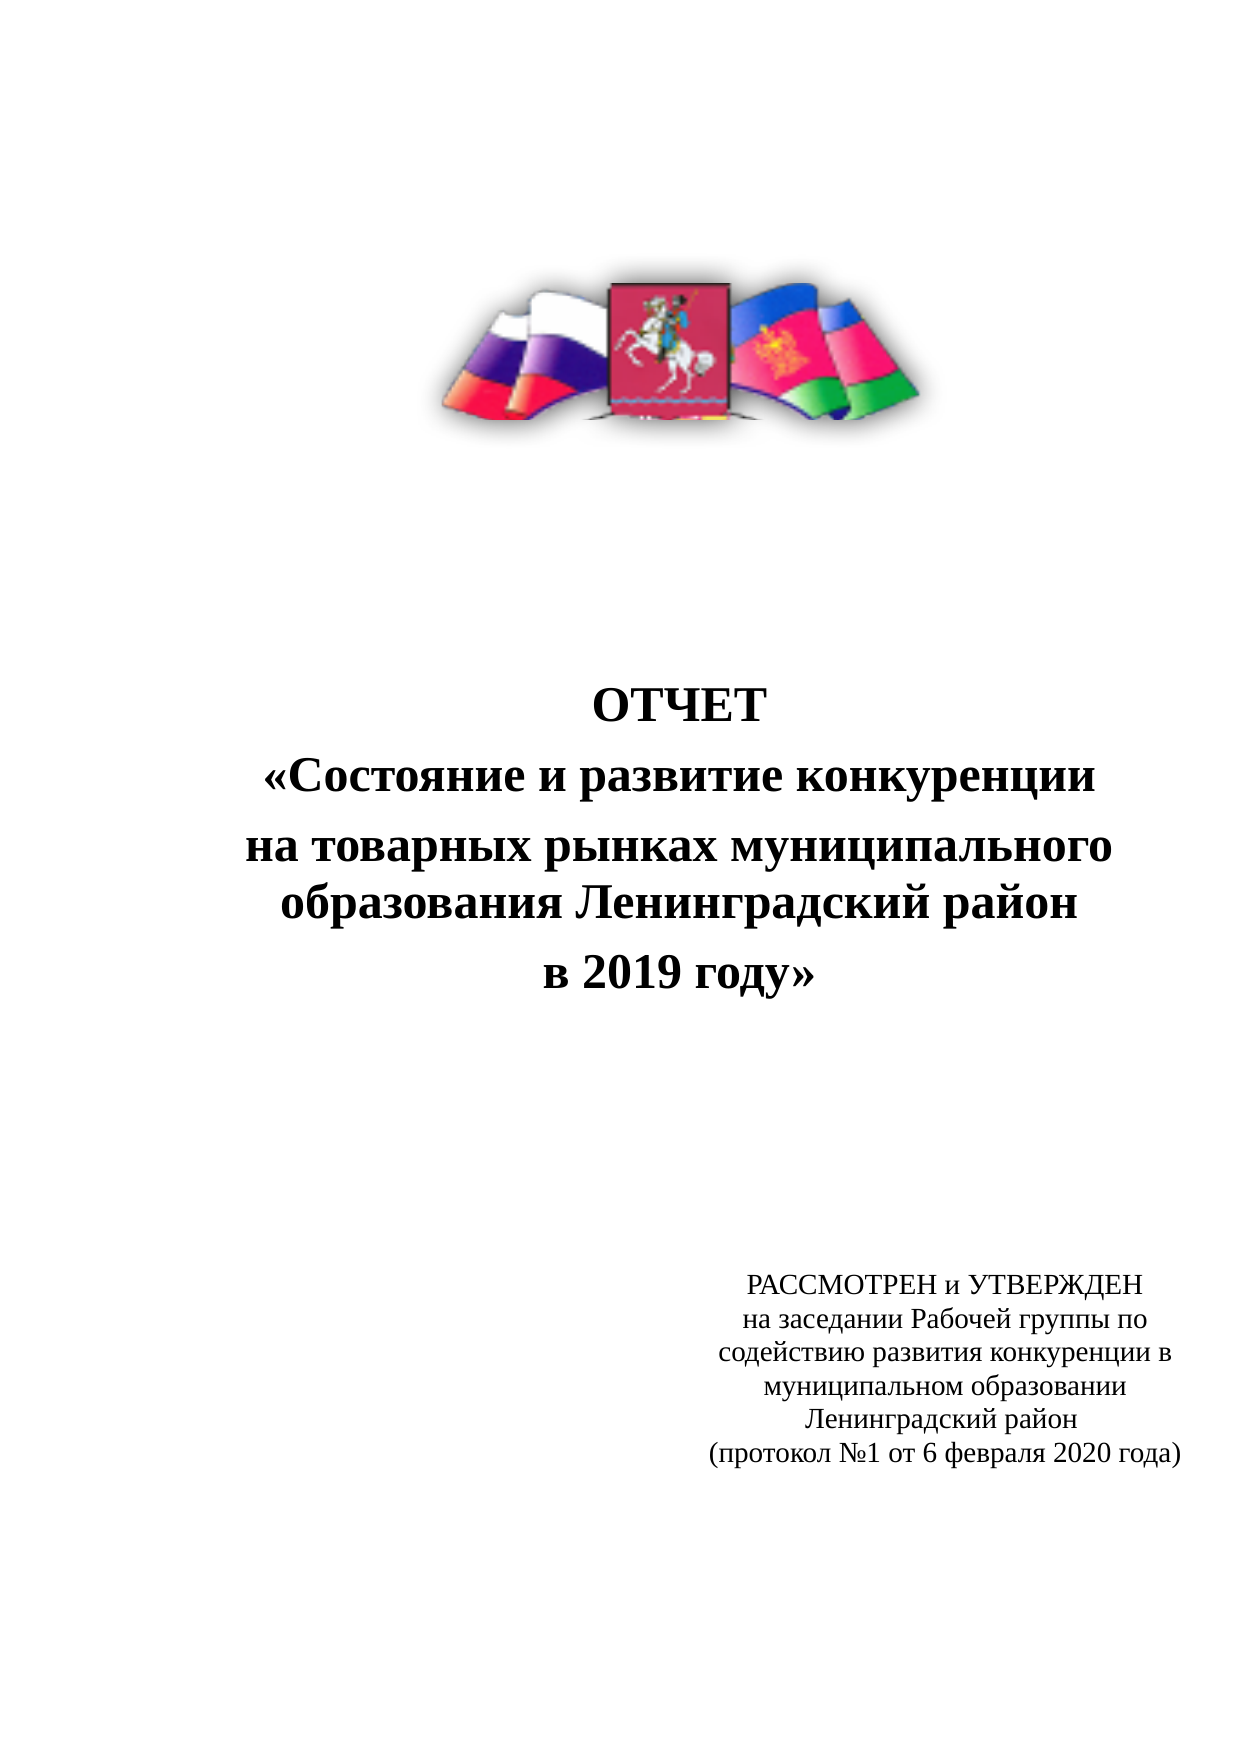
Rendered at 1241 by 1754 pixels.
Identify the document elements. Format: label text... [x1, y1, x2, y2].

picture [441, 283, 925, 420]
text на товарных рынках муниципального образования Ленинградский район [177, 814, 1181, 929]
text ОТЧЕТ [177, 674, 1181, 732]
text на заседании Рабочей группы по содействию развития конкуренции в муниципальном образовании Ленинградский район (протокол №1 от 6 февраля 2020 года) [709, 1301, 1181, 1468]
text в 2019 году» [177, 942, 1181, 999]
text «Состояние и развитие конкуренции [177, 744, 1181, 802]
text РАССМОТРЕН и УТВЕРЖДЕН [709, 1267, 1181, 1301]
